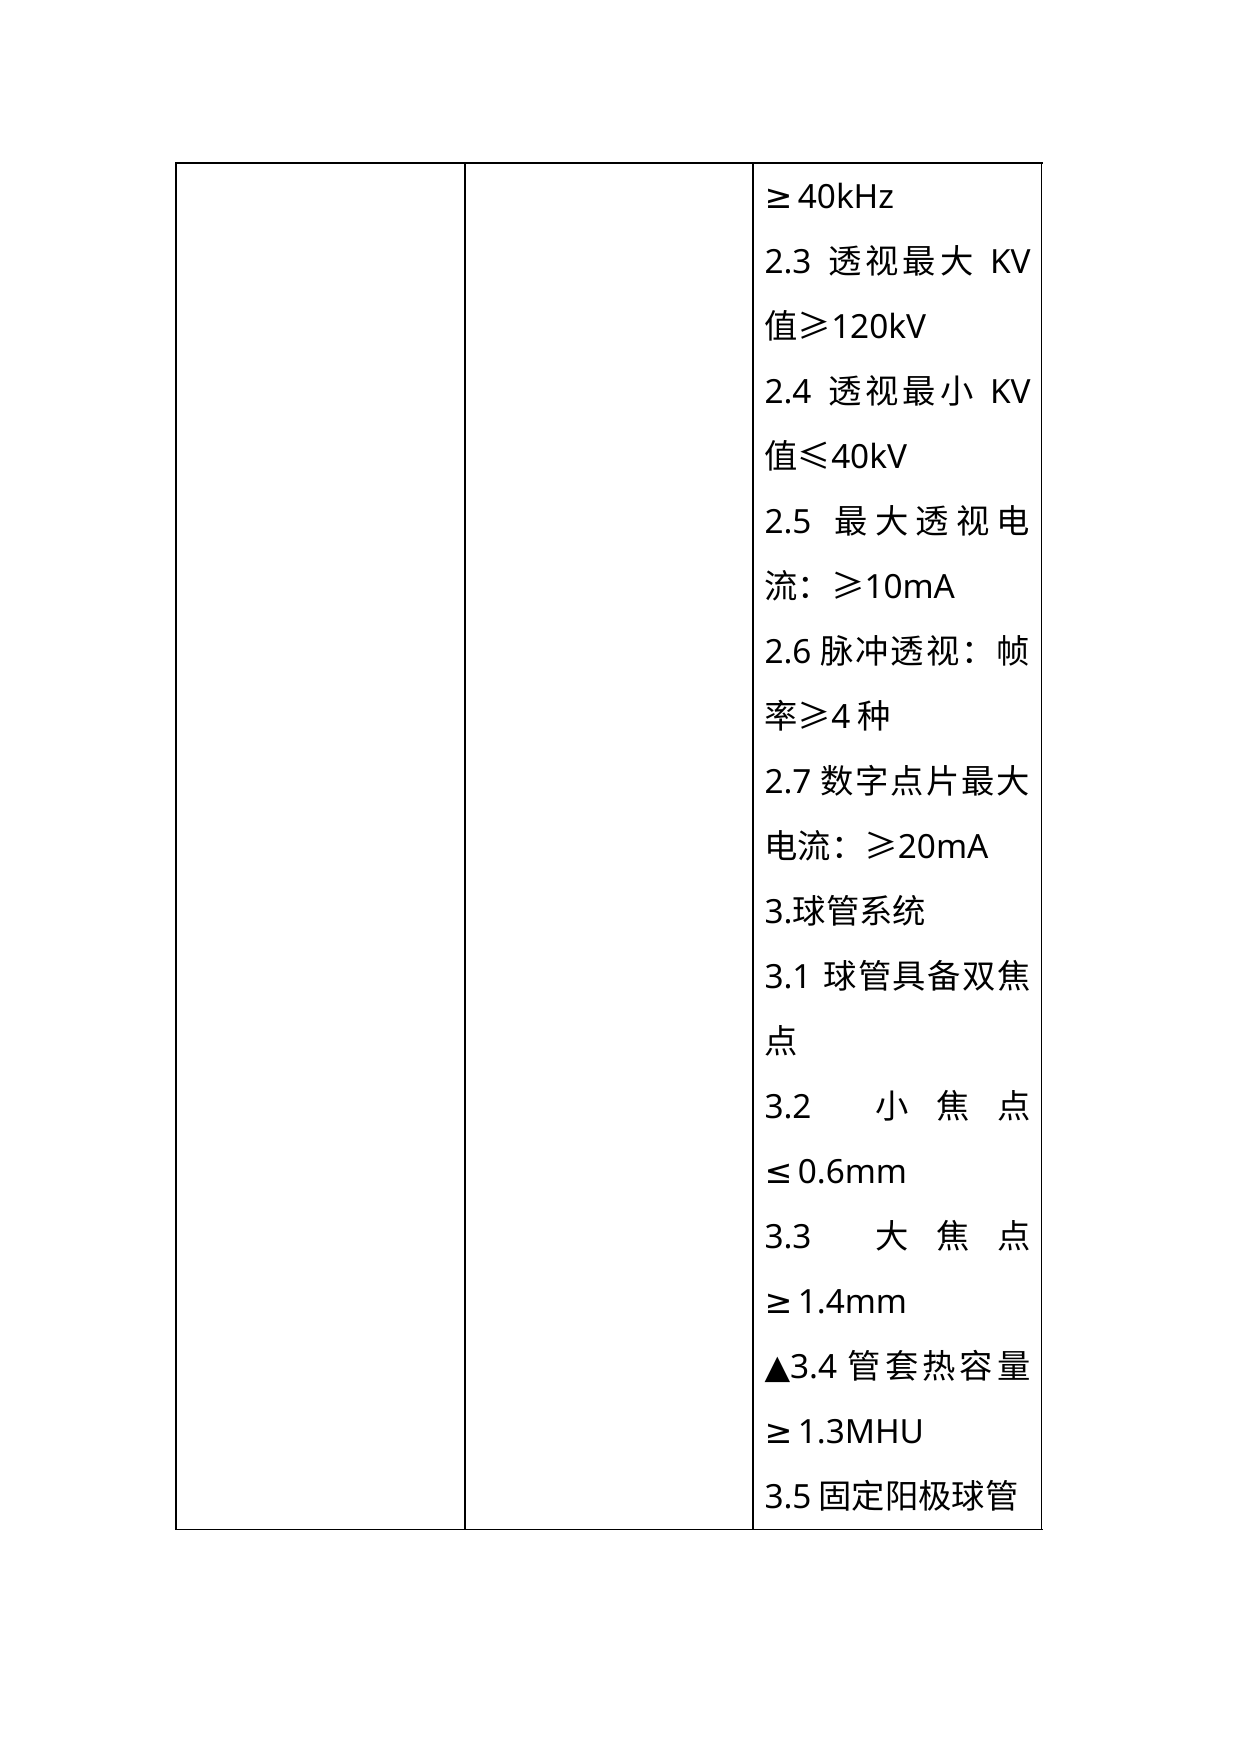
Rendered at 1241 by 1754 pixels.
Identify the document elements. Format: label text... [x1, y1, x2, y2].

table_cell 1 [177, 164, 464, 1528]
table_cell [754, 164, 1041, 1528]
table_cell [466, 164, 752, 1528]
